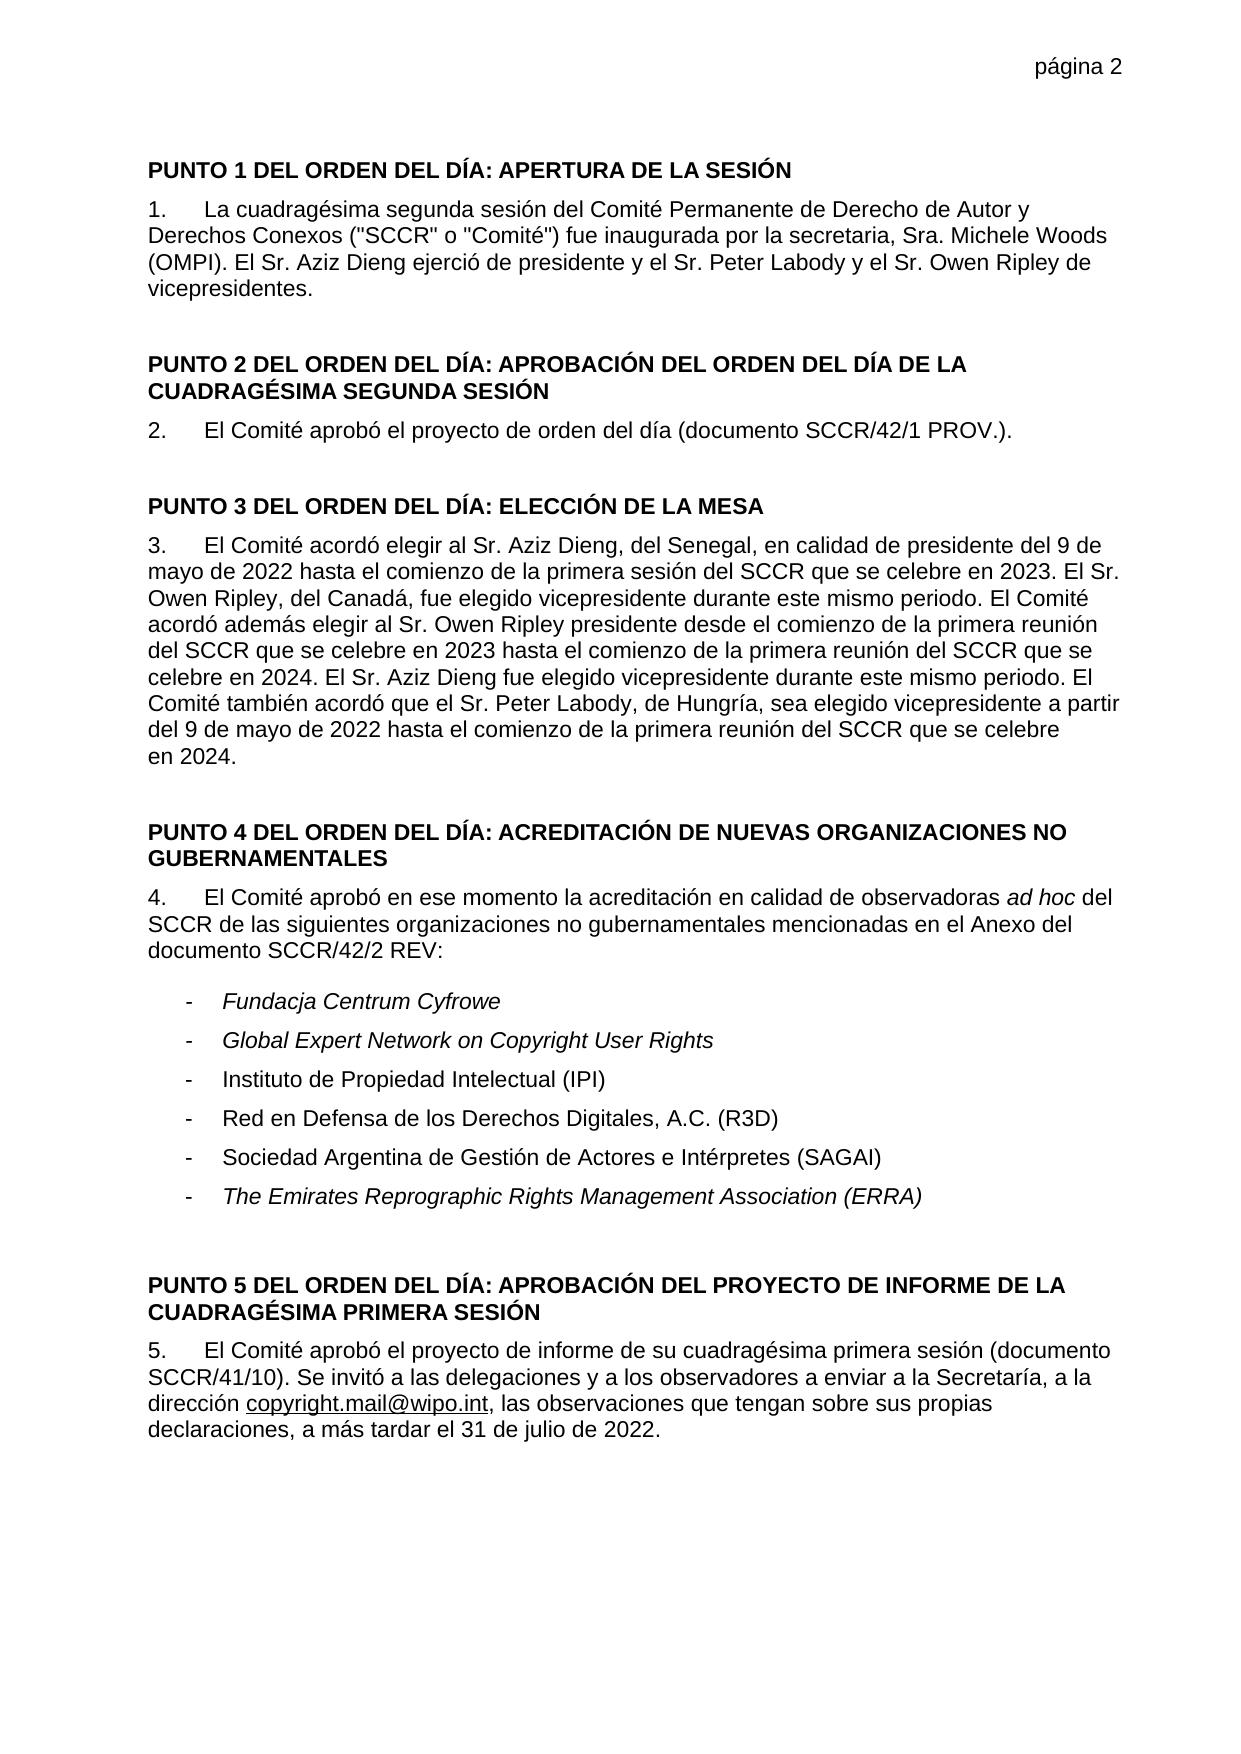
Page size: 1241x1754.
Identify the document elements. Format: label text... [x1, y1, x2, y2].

subtitle PUNTO 5 DEL ORDEN DEL DÍA: APROBACIÓN DEL PROYECTO DE INFORME DE LA CUADRAGÉSIMA primera SESIÓN [148, 1272, 1122, 1325]
subtitle PUNTO 1 DEL ORDEN DEL DÍA: APERTURA DE LA SESIÓN [148, 157, 1122, 183]
subtitle PUNTO 2 DEL ORDEN DEL DÍA: APROBACIÓN DEL ORDEN DEL DÍA DE LA CUADRAGÉSIMA SEGUNDA SESIÓN [148, 351, 1122, 404]
list El Comité acordó elegir al Sr. Aziz Dieng, del Senegal, en calidad de presidente del 9 de mayo de 2022 hasta el comienzo de la primera sesión del SCCR que se celebre en 2023. El Sr. Owen Ripley, del Canadá, fue elegido vicepresidente durante este mismo periodo. El Comité acordó además elegir al Sr. Owen Ripley presidente desde el comienzo de la primera reunión del SCCR que se celebre en 2023 hasta el comienzo de la primera reunión del SCCR que se celebre en 2024. El Sr. Aziz Dieng fue elegido vicepresidente durante este mismo periodo. El Comité también acordó que el Sr. Peter Labody, de Hungría, sea elegido vicepresidente a partir del 9 de mayo de 2022 hasta el comienzo de la primera reunión del SCCR que se celebre en 2024. [148, 532, 1122, 769]
list El Comité aprobó el proyecto de orden del día (documento SCCR/42/1 PROV.). [148, 417, 1122, 443]
list El Comité aprobó en ese momento la acreditación en calidad de observadoras ad hoc del SCCR de las siguientes organizaciones no gubernamentales mencionadas en el Anexo del documento SCCR/42/2 REV: [148, 884, 1122, 963]
subtitle PUNTO 4 DEL ORDEN DEL DÍA: ACREDITACIÓN DE NUEVAS ORGANIZACIONES NO GUBERNAMENTALES [148, 819, 1122, 872]
subtitle PUNTO 3 DEL ORDEN DEL DÍA: ELECCIÓN DE LA MESA [148, 493, 1122, 519]
list The Emirates Reprographic Rights Management Association (ERRA) [185, 1183, 1122, 1209]
list Global Expert Network on Copyright User Rights [185, 1027, 1122, 1053]
list Instituto de Propiedad Intelectual (IPI) [185, 1066, 1122, 1092]
list La cuadragésima segunda sesión del Comité Permanente de Derecho de Autor y Derechos Conexos ("SCCR" o "Comité") fue inaugurada por la secretaria, Sra. Michele Woods (OMPI). El Sr. Aziz Dieng ejerció de presidente y el Sr. Peter Labody y el Sr. Owen Ripley de vicepresidentes. [148, 196, 1122, 301]
list Fundacja Centrum Cyfrowe [185, 988, 1122, 1015]
list Red en Defensa de los Derechos Digitales, A.C. (R3D) [185, 1105, 1122, 1131]
list El Comité aprobó el proyecto de informe de su cuadragésima primera sesión (documento SCCR/41/10). Se invitó a las delegaciones y a los observadores a enviar a la Secretaría, a la dirección copyright.mail@wipo.int, las observaciones que tengan sobre sus propias declaraciones, a más tardar el 31 de julio de 2022. [148, 1337, 1122, 1443]
list Sociedad Argentina de Gestión de Actores e Intérpretes (SAGAI) [185, 1144, 1122, 1170]
